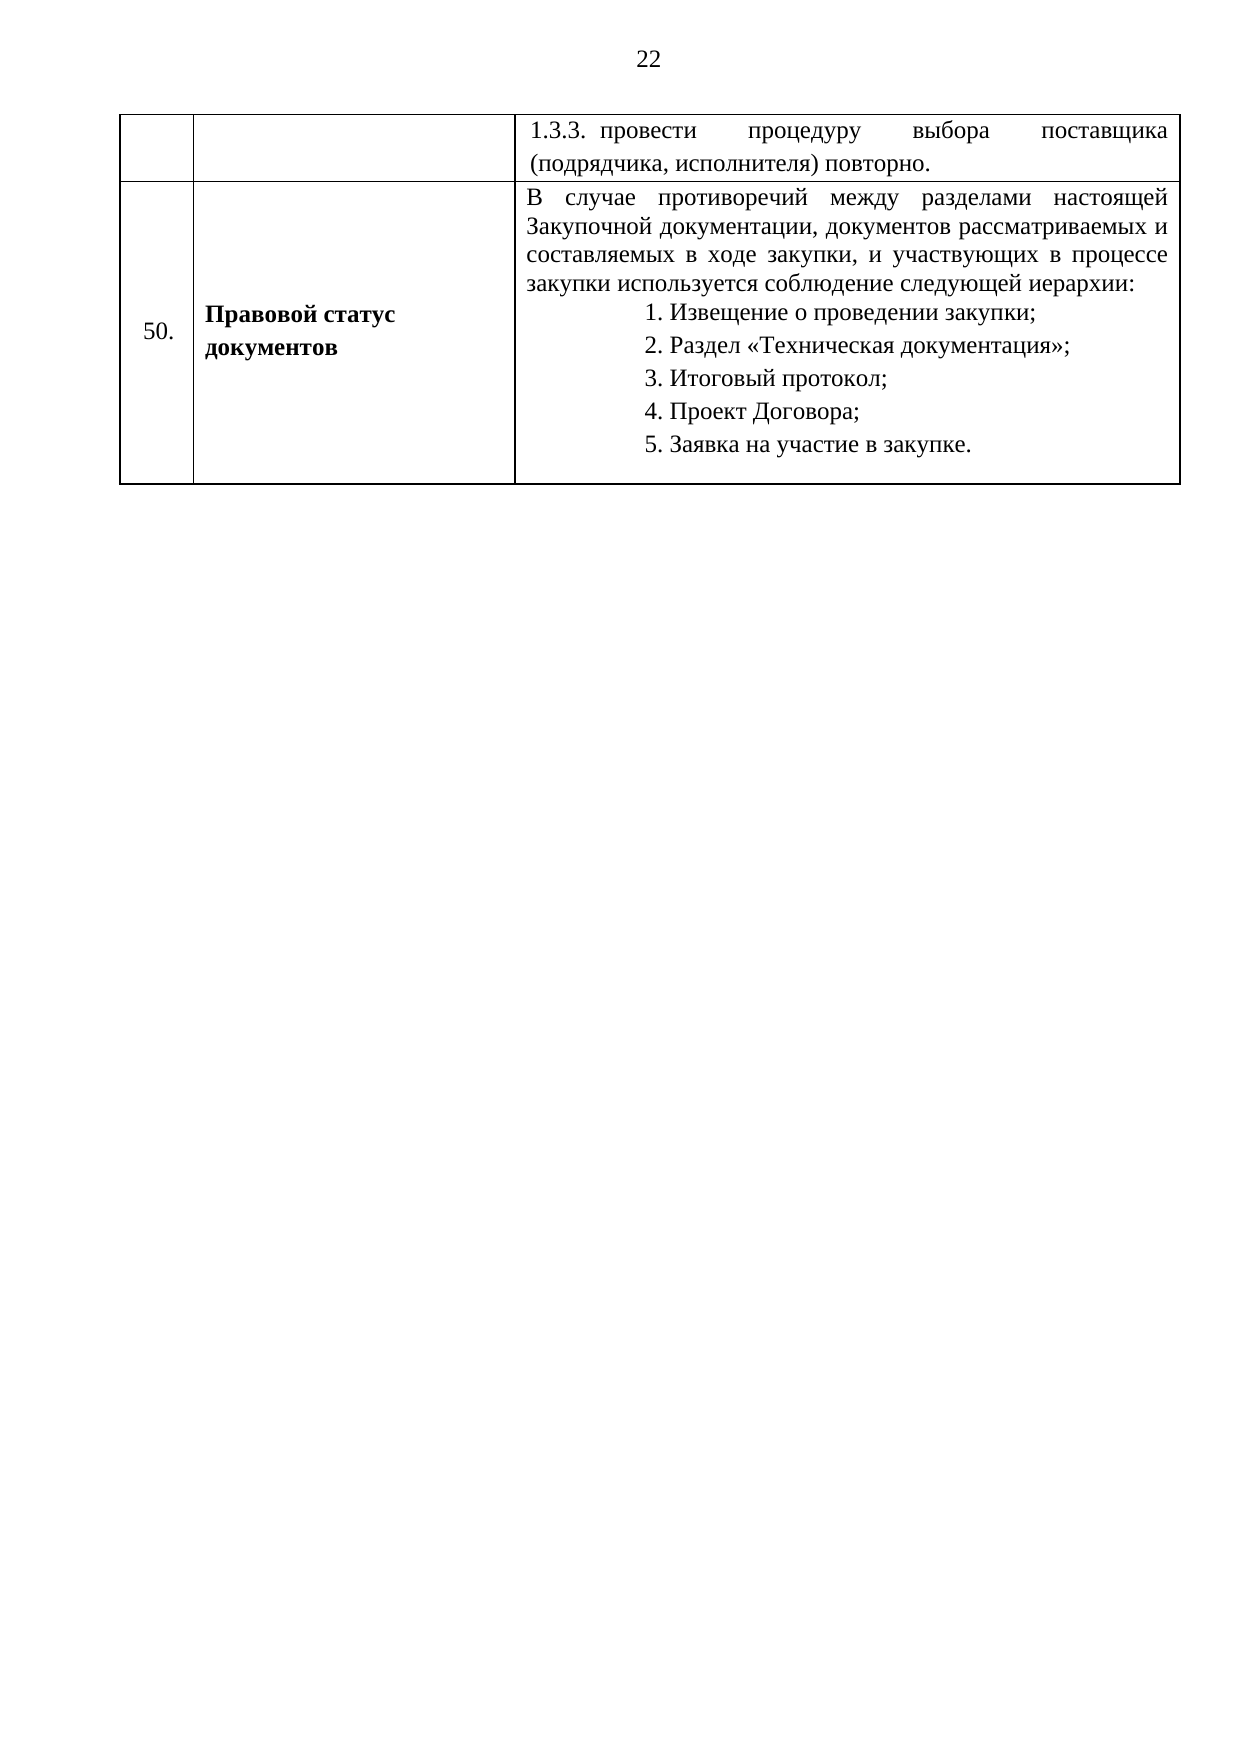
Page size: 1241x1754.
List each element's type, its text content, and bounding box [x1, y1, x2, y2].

table_cell Правовой статус документов [194, 182, 514, 482]
table_cell [121, 115, 193, 181]
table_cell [194, 115, 514, 181]
table_cell В случае противоречий между разделами настоящей Закупочной документации, документов рассматриваемых и составляемых в ходе закупки, и участвующих в процессе закупки используется соблюдение следующей иерархии: 1. Извещение о проведении закупки; 2. Раздел «Техническая документация»; 3. Итоговый протокол; 4. Проект Договора; 5. Заявка на участие в закупке. [516, 182, 1179, 482]
table_cell [121, 182, 193, 482]
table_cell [516, 115, 1179, 181]
